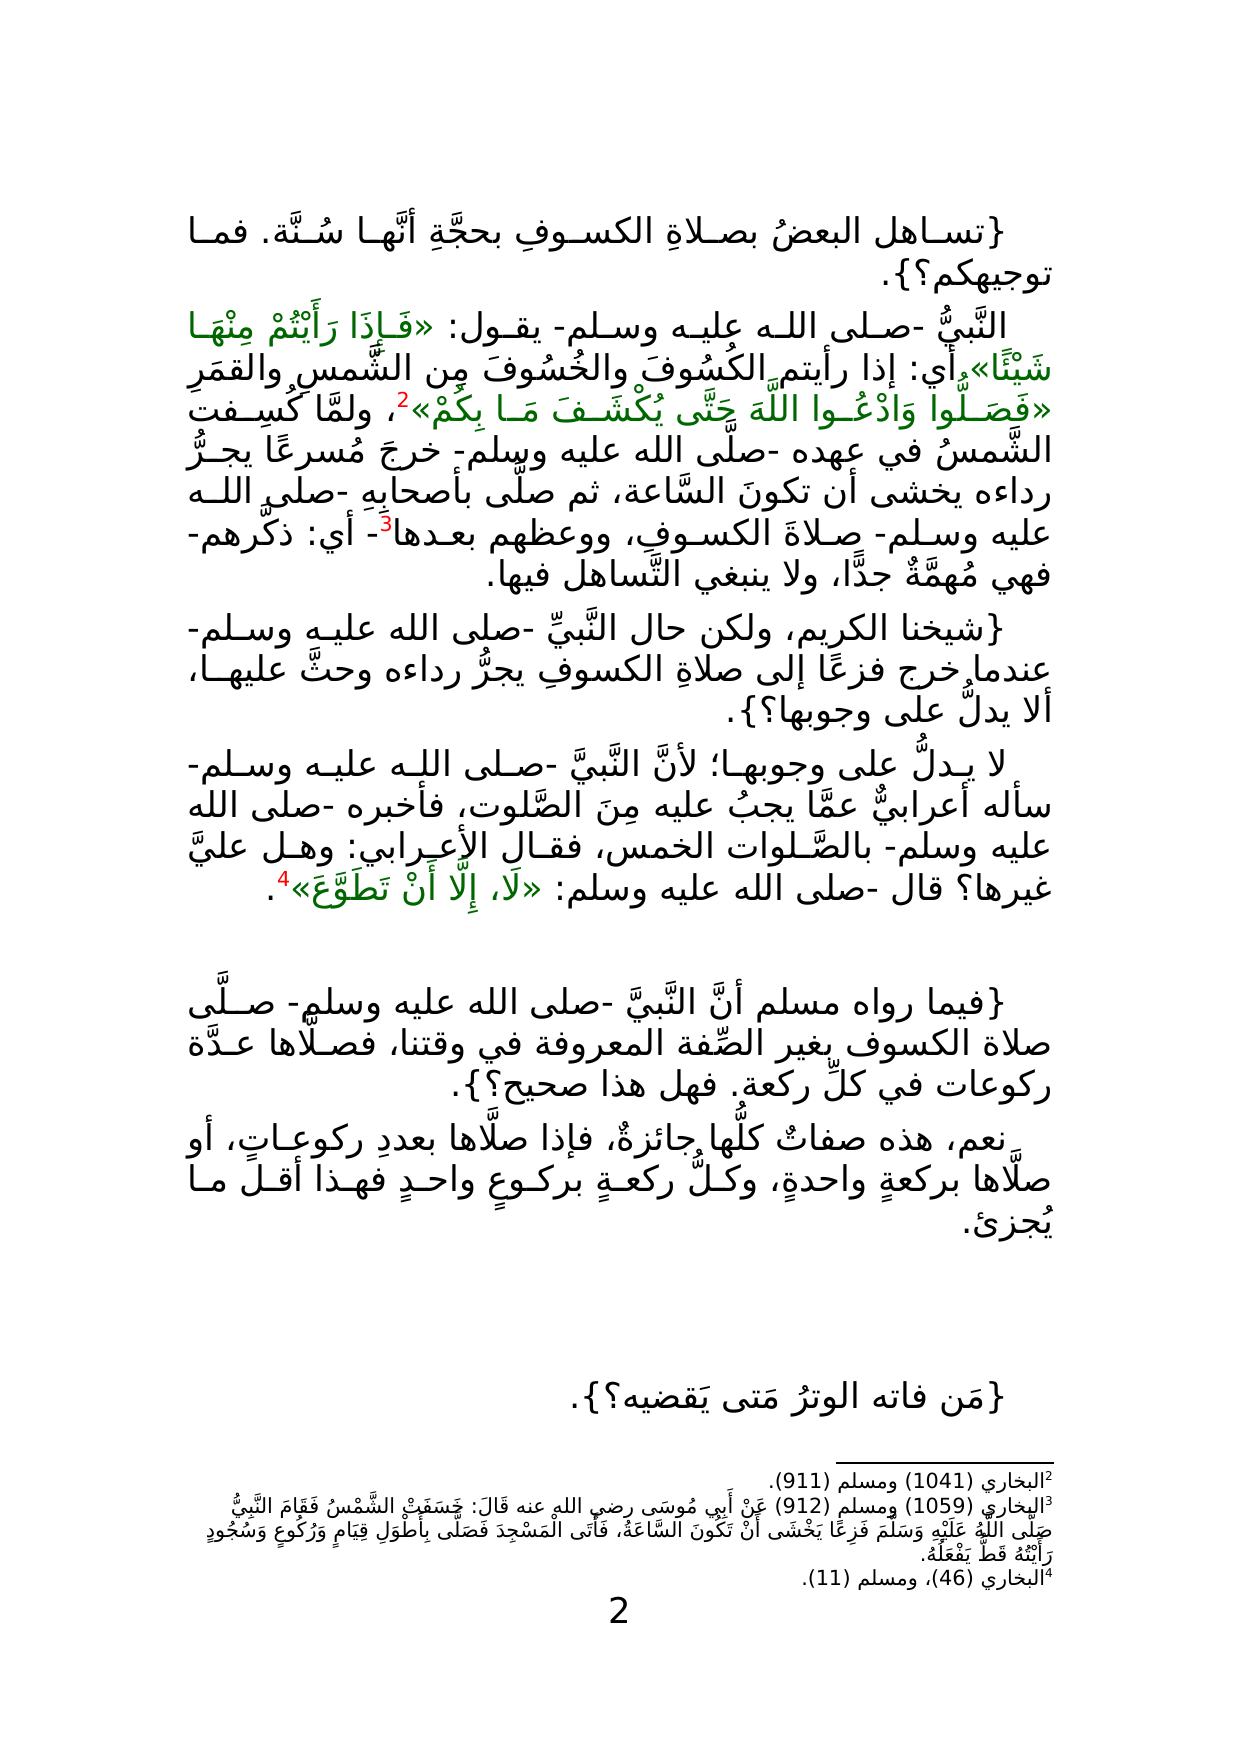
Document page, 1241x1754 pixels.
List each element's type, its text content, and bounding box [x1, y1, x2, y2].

text {مَن فاته الوترُ مَتى يَقضيه؟}. [187, 1375, 1053, 1417]
text {شيخنا الكريم، ولكن حال النَّبيِّ -صلى الله عليه وسلم- عندما خرج فزعًا إلى صلاةِ الكسوفِ يجرُّ رداءه وحثَّ عليها، ألا يدلُّ على وجوبها؟}. [187, 607, 1053, 731]
text {تساهل البعضُ بصلاةِ الكسوفِ بحجَّةِ أنَّها سُنَّة. فما توجيهكم؟}. [187, 211, 1053, 293]
text نعم، هذه صفاتٌ كلُّها جائزةٌ، فإذا صلَّاها بعددِ ركوعاتٍ، أو صلَّاها بركعةٍ واحدةٍ، وكلُّ ركعةٍ بركوعٍ واحدٍ فهذا أقل ما يُجزئ. [187, 1118, 1053, 1241]
text لا يدلُّ على وجوبها؛ لأنَّ النَّبيَّ -صلى الله عليه وسلم- سأله أعرابيٌّ عمَّا يجبُ عليه مِنَ الصَّلوت، فأخبره -صلى الله عليه وسلم- بالصَّلوات الخمس، فقال الأعرابي: وهل عليَّ غيرها؟ قال -صلى الله عليه وسلم: «لَا، إِلَّا أَنْ تَطَوَّعَ». [187, 743, 1053, 908]
text {فيما رواه مسلم أنَّ النَّبيَّ -صلى الله عليه وسلم- صلَّى صلاة الكسوف بغير الصِّفة المعروفة في وقتنا، فصلَّاها عدَّة ركوعات في كلِّ ركعة. فهل هذا صحيح؟}. [187, 981, 1053, 1105]
text النَّبيُّ -صلى الله عليه وسلم- يقول: «فَإِذَا رَأَيْتُمْ مِنْهَا شَيْئًا» أي: إذا رأيتم الكُسُوفَ والخُسُوفَ مِن الشَّمسِ والقمَرِ «فَصَلُّوا وَادْعُوا اللَّهَ حَتَّى يُكْشَفَ مَا بِكُمْ»، ولمَّا كُسِفت الشَّمسُ في عهده -صلَّى الله عليه وسلم- خرجَ مُسرعًا يجرُّ رداءه يخشى أن تكونَ السَّاعة، ثم صلَّى بأصحابِهِ -صلى الله عليه وسلم- صلاةَ الكسوفِ، ووعظهم بعدها- أي: ذكَّرهم- فهي مُهمَّةٌ جدًّا، ولا ينبغي التَّساهل فيها. [187, 306, 1053, 594]
